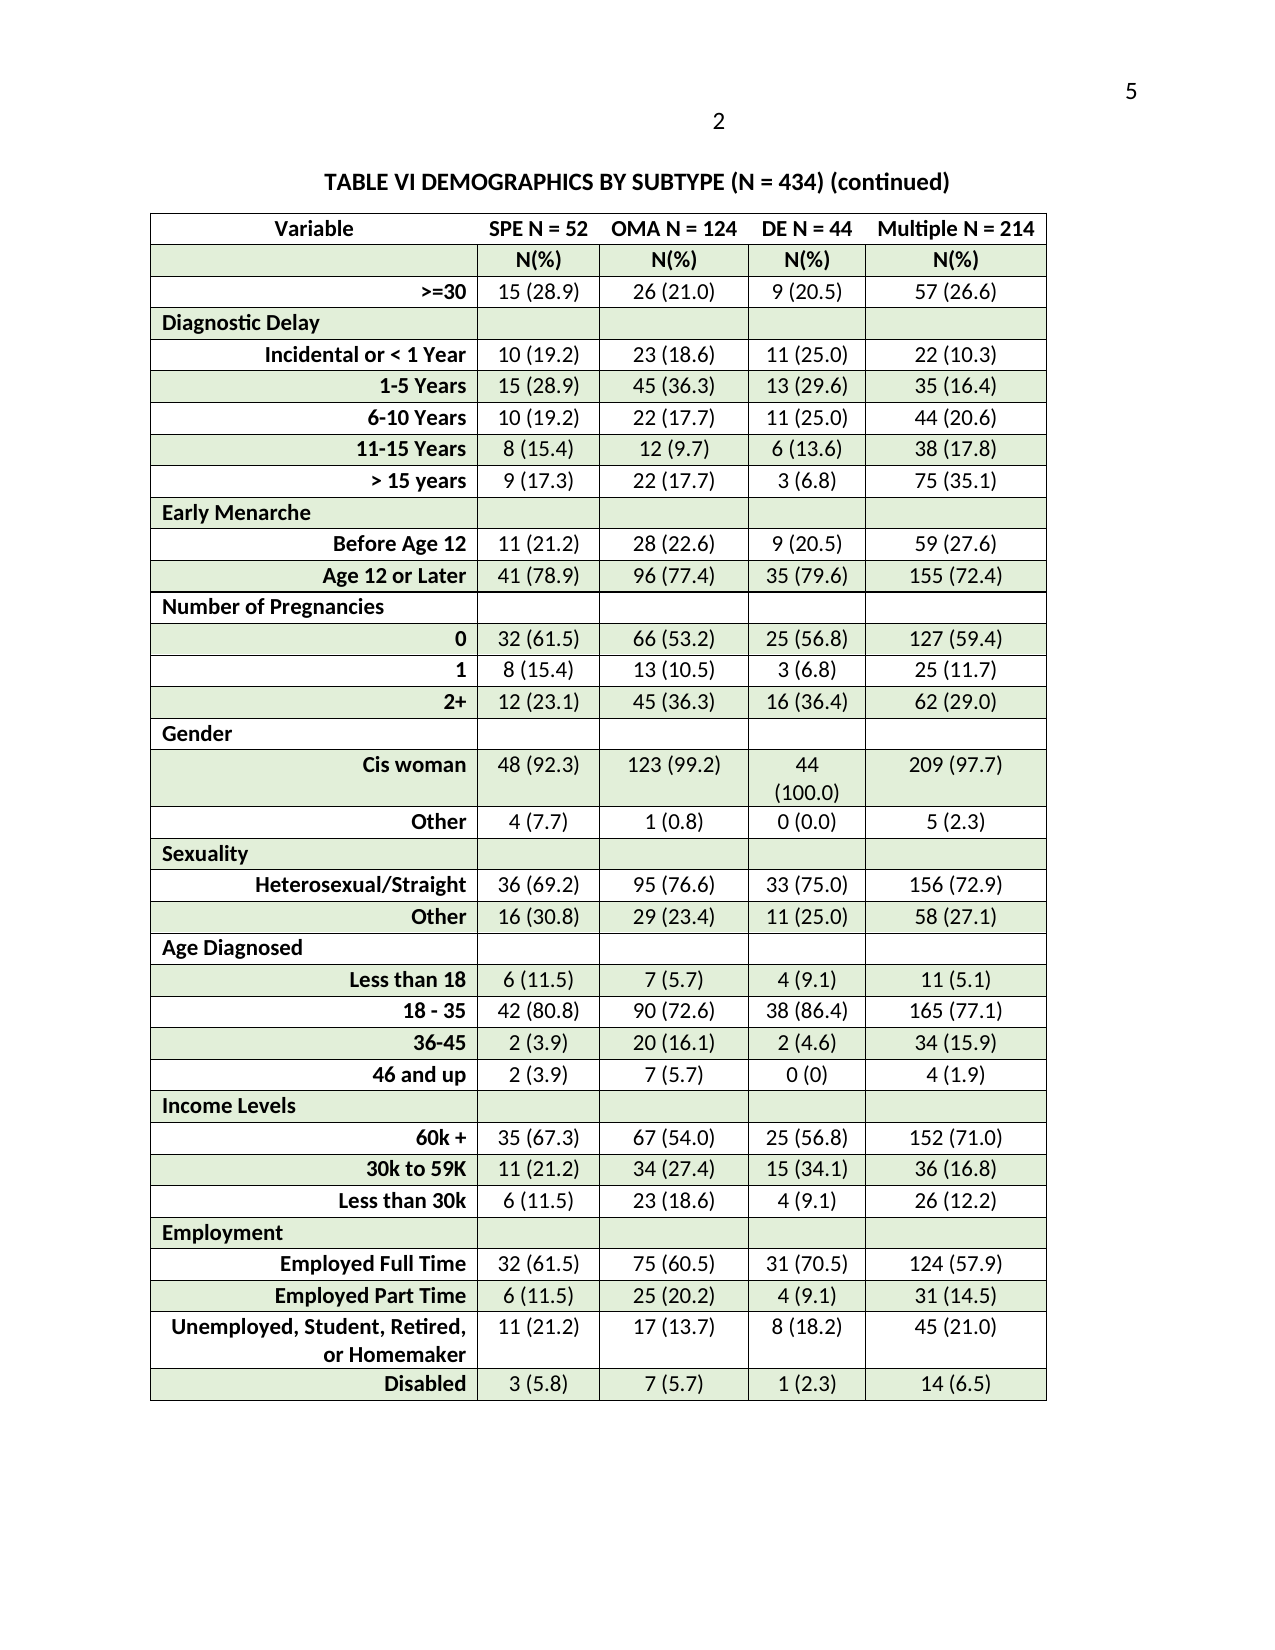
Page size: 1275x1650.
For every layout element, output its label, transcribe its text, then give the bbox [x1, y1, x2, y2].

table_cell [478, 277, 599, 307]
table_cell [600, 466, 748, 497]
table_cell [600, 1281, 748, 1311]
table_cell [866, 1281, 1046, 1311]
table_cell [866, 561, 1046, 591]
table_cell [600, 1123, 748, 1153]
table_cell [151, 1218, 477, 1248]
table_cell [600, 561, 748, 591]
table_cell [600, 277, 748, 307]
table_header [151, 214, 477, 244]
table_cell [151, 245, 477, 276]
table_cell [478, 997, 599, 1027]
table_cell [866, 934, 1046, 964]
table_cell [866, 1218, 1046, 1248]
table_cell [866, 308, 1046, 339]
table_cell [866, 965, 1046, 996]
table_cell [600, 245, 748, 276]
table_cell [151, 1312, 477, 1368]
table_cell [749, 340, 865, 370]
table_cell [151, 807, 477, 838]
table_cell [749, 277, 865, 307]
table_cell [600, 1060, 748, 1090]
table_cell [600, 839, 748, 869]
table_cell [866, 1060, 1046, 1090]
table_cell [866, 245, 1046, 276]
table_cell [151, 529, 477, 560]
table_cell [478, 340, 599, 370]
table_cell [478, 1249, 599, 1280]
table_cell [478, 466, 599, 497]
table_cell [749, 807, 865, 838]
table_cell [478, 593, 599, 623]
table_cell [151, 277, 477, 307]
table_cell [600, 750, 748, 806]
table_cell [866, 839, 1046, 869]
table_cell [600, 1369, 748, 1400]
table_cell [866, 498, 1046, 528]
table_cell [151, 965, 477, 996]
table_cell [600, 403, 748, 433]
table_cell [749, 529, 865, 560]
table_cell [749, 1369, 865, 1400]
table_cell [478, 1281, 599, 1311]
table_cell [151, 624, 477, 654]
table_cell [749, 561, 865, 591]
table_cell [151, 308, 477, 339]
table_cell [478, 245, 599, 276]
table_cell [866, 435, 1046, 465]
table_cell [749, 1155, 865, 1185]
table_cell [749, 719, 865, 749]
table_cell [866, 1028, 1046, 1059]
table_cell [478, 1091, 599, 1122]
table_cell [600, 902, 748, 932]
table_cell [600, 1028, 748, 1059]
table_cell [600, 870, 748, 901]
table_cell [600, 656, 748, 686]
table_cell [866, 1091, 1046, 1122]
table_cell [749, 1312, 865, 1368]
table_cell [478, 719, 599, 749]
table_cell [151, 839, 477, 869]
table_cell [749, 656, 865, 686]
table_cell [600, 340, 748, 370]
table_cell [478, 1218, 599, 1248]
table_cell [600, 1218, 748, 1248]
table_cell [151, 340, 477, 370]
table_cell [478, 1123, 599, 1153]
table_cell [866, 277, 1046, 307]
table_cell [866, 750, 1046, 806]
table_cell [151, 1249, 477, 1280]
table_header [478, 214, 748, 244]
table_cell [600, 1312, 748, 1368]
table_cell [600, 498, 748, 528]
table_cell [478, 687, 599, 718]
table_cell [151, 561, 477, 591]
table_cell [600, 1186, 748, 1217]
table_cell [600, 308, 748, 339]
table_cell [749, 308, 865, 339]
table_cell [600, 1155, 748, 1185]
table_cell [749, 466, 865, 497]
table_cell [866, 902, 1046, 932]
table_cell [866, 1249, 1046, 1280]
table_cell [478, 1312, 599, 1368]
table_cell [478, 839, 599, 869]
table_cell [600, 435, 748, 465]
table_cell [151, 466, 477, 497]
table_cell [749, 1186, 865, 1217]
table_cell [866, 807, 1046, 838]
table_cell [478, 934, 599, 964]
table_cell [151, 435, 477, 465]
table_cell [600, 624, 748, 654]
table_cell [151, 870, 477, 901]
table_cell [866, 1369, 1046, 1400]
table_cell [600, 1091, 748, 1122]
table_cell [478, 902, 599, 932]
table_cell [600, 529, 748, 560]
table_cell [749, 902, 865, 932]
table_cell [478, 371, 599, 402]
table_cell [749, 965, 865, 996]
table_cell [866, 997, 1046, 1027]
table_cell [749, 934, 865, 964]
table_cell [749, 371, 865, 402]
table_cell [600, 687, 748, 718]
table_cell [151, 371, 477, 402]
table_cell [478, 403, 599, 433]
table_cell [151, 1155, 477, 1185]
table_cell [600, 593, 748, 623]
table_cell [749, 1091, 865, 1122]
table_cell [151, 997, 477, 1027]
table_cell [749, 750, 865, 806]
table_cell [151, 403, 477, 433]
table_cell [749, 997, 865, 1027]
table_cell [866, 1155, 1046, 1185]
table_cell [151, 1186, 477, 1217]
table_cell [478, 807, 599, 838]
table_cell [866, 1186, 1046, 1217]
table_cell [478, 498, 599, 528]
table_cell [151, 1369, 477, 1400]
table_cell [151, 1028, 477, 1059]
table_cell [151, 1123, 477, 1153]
text TABLE VI DEMOGRAPHICS BY SUBTYPE (N = 434) (continued) [150, 167, 1125, 197]
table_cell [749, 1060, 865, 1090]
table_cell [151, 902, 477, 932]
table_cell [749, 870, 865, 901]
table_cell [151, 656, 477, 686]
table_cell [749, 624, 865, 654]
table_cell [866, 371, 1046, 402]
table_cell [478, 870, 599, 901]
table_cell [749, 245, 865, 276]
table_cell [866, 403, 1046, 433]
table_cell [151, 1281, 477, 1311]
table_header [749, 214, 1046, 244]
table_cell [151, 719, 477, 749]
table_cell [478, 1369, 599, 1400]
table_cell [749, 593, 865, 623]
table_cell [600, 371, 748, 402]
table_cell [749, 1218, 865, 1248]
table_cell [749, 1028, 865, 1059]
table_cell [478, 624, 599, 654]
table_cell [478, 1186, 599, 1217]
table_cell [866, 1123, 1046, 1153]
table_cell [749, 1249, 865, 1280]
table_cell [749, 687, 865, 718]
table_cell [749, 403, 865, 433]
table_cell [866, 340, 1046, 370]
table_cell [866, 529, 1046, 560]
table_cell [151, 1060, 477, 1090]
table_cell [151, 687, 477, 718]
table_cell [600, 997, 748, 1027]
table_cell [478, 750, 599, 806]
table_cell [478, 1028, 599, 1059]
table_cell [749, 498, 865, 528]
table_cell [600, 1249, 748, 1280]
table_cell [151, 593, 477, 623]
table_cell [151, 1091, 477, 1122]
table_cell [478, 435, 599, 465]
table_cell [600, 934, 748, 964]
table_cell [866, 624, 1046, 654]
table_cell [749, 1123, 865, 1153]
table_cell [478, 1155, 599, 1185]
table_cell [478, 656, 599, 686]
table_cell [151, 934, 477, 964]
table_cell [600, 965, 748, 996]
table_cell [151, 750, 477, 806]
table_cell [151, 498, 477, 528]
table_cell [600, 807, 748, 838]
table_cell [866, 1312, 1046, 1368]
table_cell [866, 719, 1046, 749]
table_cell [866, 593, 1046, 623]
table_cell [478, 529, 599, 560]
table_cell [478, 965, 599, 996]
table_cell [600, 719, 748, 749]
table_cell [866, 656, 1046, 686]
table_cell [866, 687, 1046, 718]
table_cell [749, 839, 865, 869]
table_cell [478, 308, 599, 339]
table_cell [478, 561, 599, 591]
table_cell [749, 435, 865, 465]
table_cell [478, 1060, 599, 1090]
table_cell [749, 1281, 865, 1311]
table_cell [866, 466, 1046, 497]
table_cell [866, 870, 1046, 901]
